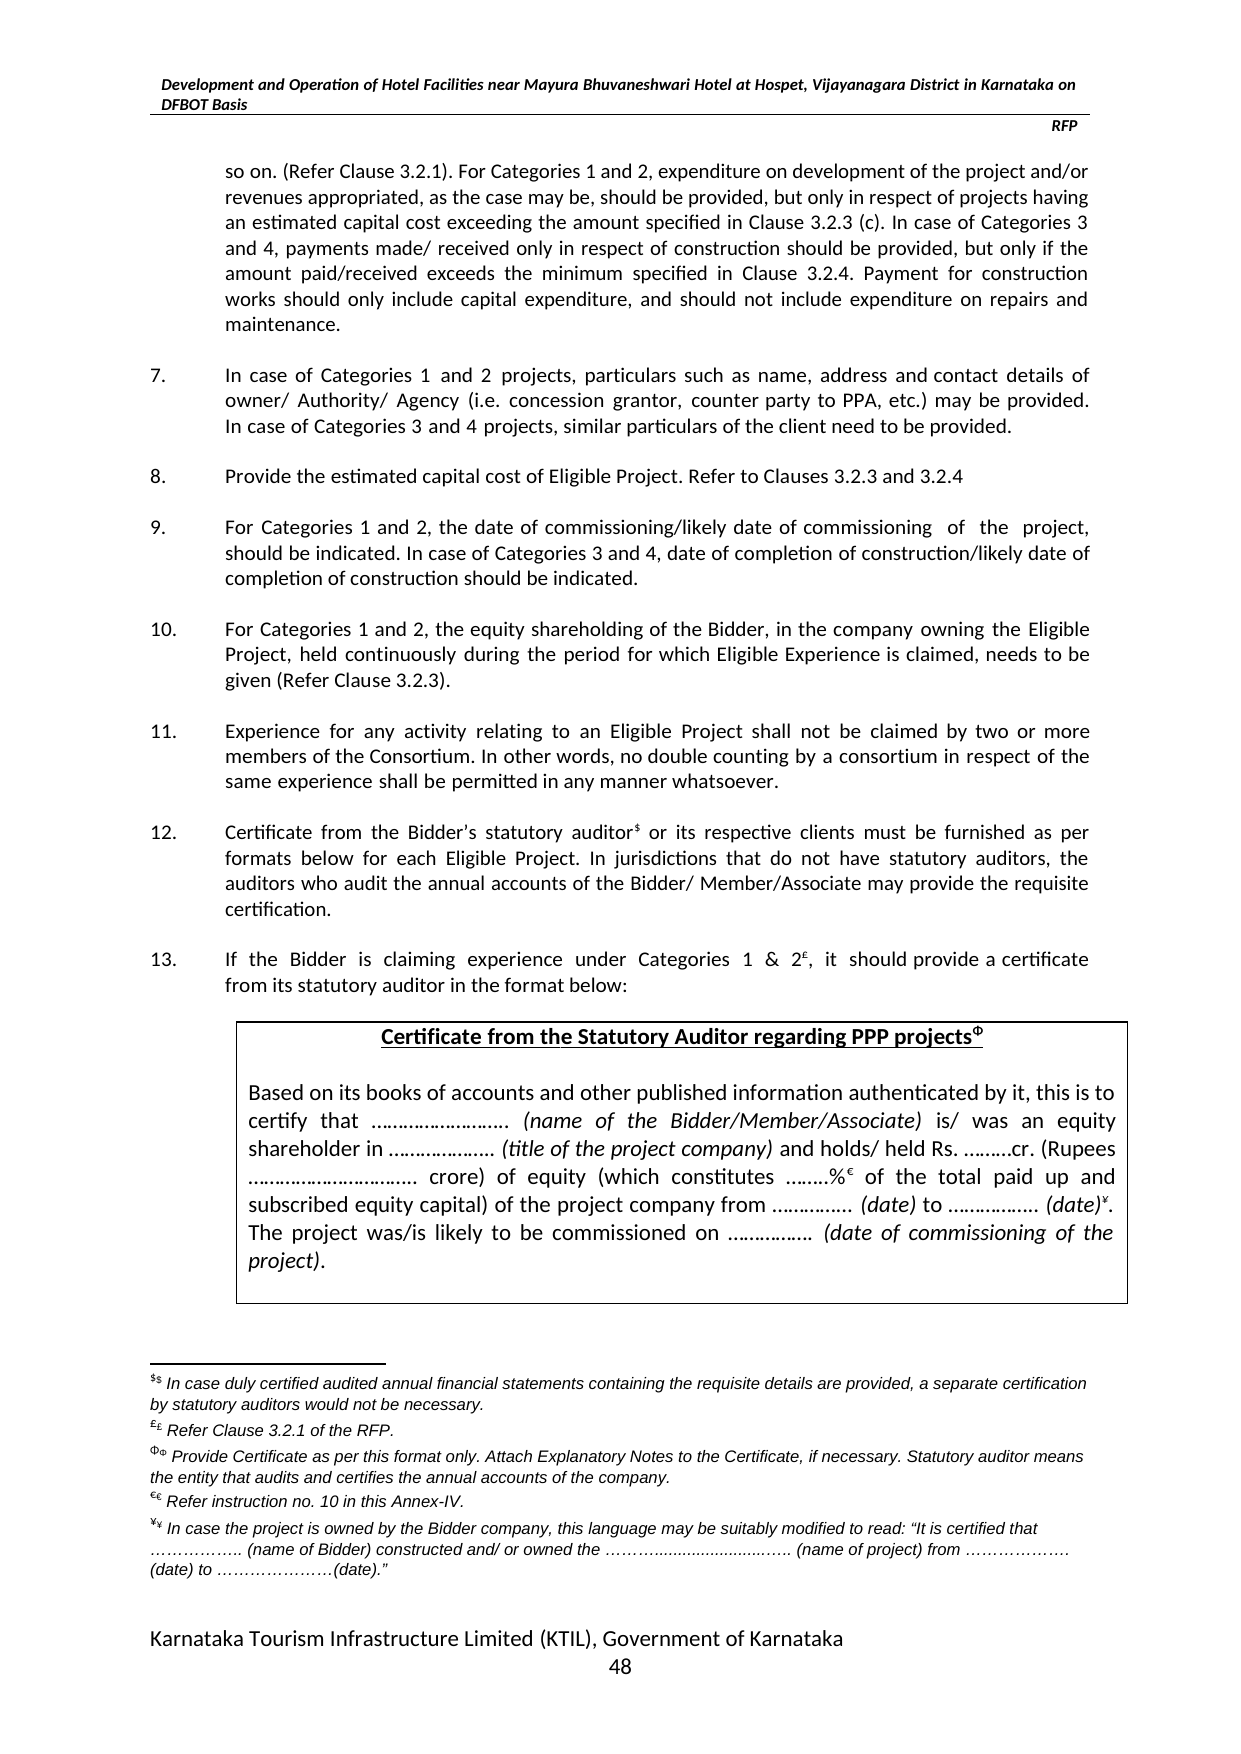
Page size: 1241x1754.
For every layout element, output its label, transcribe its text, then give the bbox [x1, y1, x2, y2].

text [150, 159, 1090, 337]
text 7. In case of Categories 1 and 2 projects, particulars such as name, address and contact details of owner/ Authority/ Agency (i.e. concession grantor, counter party to PPA, etc.) may be provided. In case of Categories 3 and 4 projects, similar particulars of the client need to be provided. [150, 362, 1090, 438]
text 12. Certificate from the Bidder’s statutory auditor$ or its respective clients must be furnished as per formats below for each Eligible Project. In jurisdictions that do not have statutory auditors, the auditors who audit the annual accounts of the Bidder/ Member/Associate may provide the requisite certification. [150, 819, 1090, 921]
text 9. For Categories 1 and 2, the date of commissioning/likely date of commissioning of the project, should be indicated. In case of Categories 3 and 4, date of completion of construction/likely date of completion of construction should be indicated. [150, 514, 1090, 591]
text 13. If the Bidder is claiming experience under Categories 1 & 2£, it should provide a certificate from its statutory auditor in the format below: [150, 947, 1090, 997]
text 11. Experience for any activity relating to an Eligible Project shall not be claimed by two or more members of the Consortium. In other words, no double counting by a consortium in respect of the same experience shall be permitted in any manner whatsoever. [150, 718, 1090, 794]
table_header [237, 1023, 1127, 1303]
text 8. Provide the estimated capital cost of Eligible Project. Refer to Clauses 3.2.3 and 3.2.4 [150, 464, 1090, 489]
text 10. For Categories 1 and 2, the equity shareholding of the Bidder, in the company owning the Eligible Project, held continuously during the period for which Eligible Experience is claimed, needs to be given (Refer Clause 3.2.3). [150, 616, 1090, 692]
